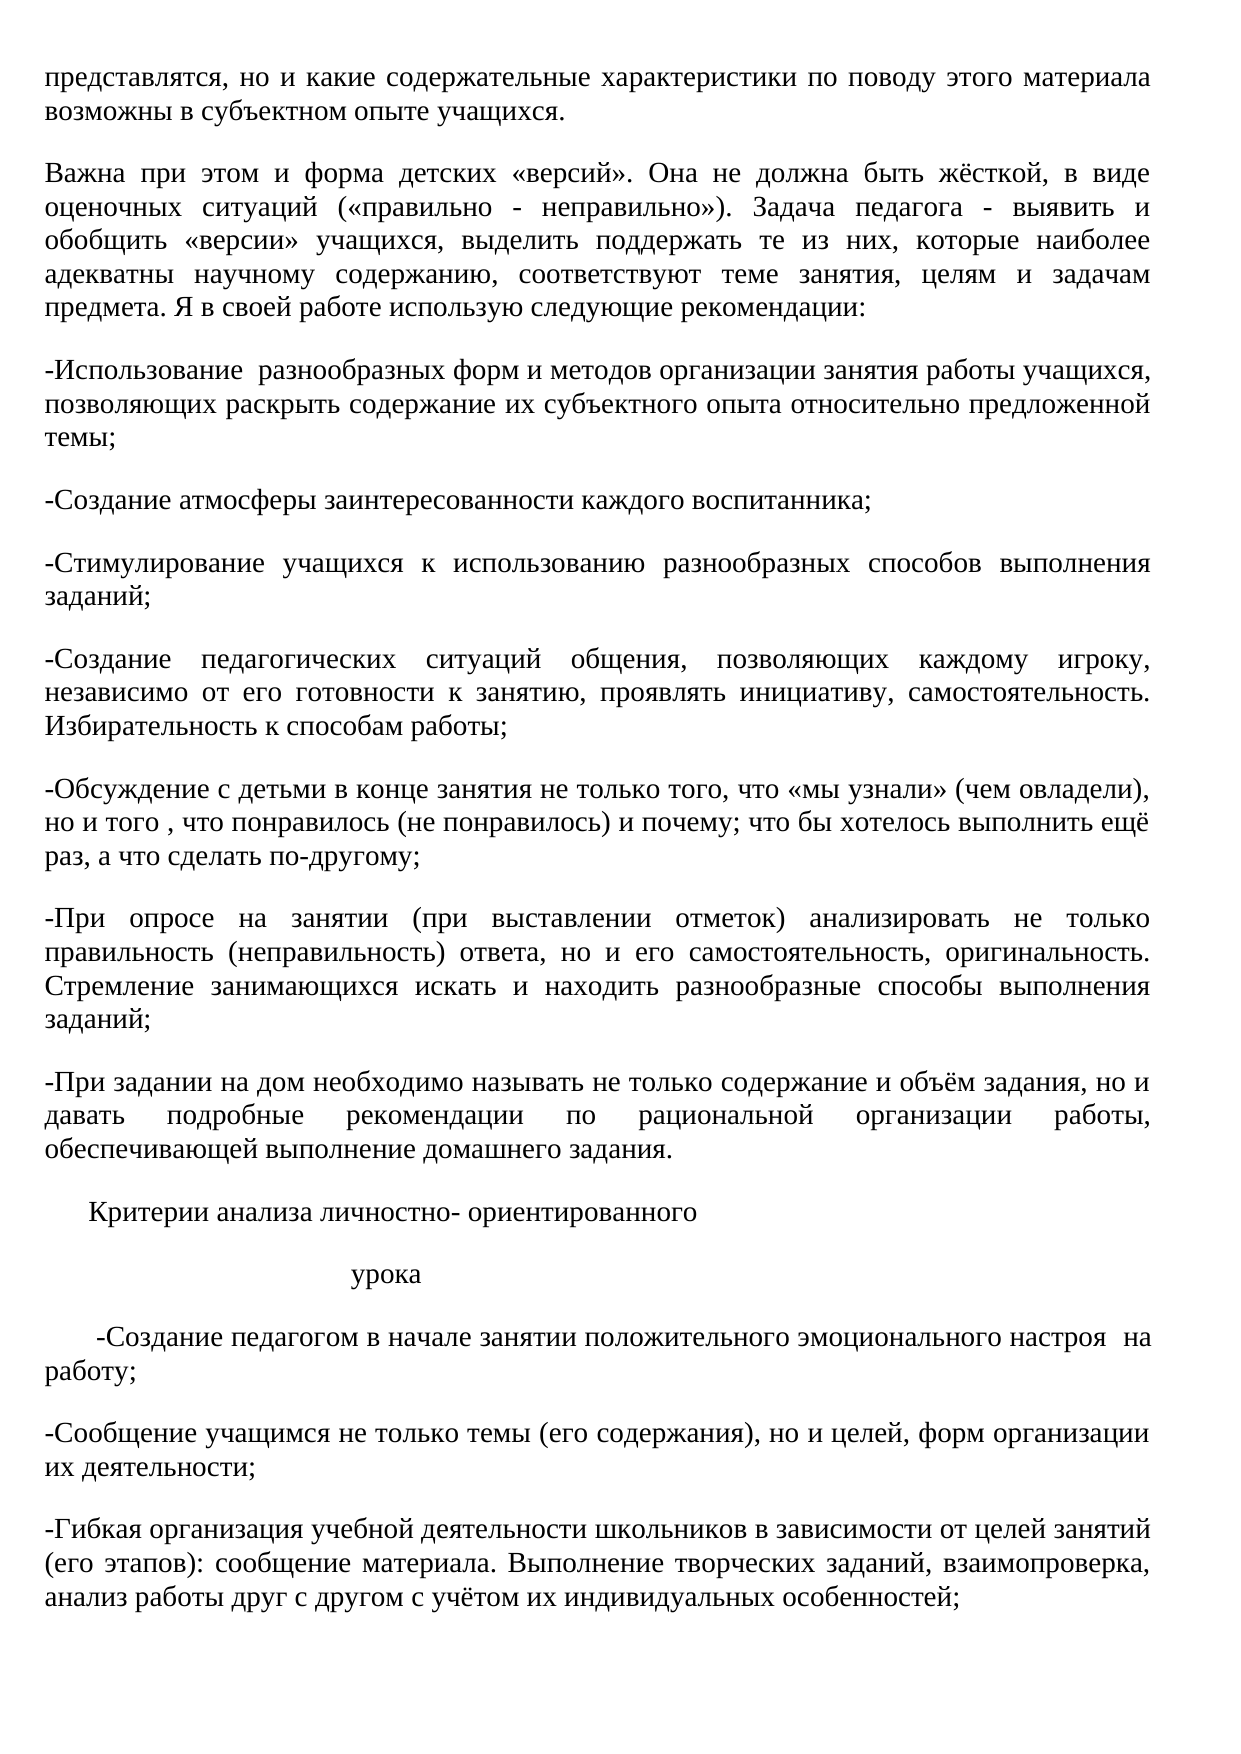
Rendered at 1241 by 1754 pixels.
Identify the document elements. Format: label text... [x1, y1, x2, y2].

text -При задании на дом необходимо называть не только содержание и объём задания, но и давать подробные рекомендации по рациональной организации работы, обеспечивающей выполнение домашнего задания. [44, 1064, 1152, 1164]
text Критерии анализа личностно- ориентированного [44, 1194, 1152, 1227]
text -Создание педагогических ситуаций общения, позволяющих каждому игроку, независимо от его готовности к занятию, проявлять инициативу, самостоятельность. Избирательность к способам работы; [44, 641, 1152, 742]
text -Гибкая организация учебной деятельности школьников в зависимости от целей занятий (его этапов): сообщение материала. Выполнение творческих заданий, взаимопроверка, анализ работы друг с другом с учётом их индивидуальных особенностей; [44, 1512, 1152, 1612]
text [44, 59, 1152, 126]
text -Обсуждение с детьми в конце занятия не только того, что «мы узнали» (чем овладели), но и того , что понравилось (не понравилось) и почему; что бы хотелось выполнить ещё раз, а что сделать по-другому; [44, 771, 1152, 871]
text -Создание педагогом в начале занятии положительного эмоционального настроя на работу; [44, 1319, 1152, 1386]
text -Создание атмосферы заинтересованности каждого воспитанника; [44, 482, 1152, 516]
text урока [44, 1256, 1152, 1290]
text -Сообщение учащимся не только темы (его содержания), но и целей, форм организации их деятельности; [44, 1415, 1152, 1482]
text -Стимулирование учащихся к использованию разнообразных способов выполнения заданий; [44, 545, 1152, 612]
text -Использование разнообразных форм и методов организации занятия работы учащихся, позволяющих раскрыть содержание их субъектного опыта относительно предложенной темы; [44, 352, 1152, 453]
text Важна при этом и форма детских «версий». Она не должна быть жёсткой, в виде оценочных ситуаций («правильно - неправильно»). Задача педагога - выявить и обобщить «версии» учащихся, выделить поддержать те из них, которые наиболее адекватны научному содержанию, соответствуют теме занятия, целям и задачам предмета. Я в своей работе использую следующие рекомендации: [44, 155, 1152, 323]
text -При опросе на занятии (при выставлении отметок) анализировать не только правильность (неправильность) ответа, но и его самостоятельность, оригинальность. Стремление занимающихся искать и находить разнообразные способы выполнения заданий; [44, 901, 1152, 1035]
